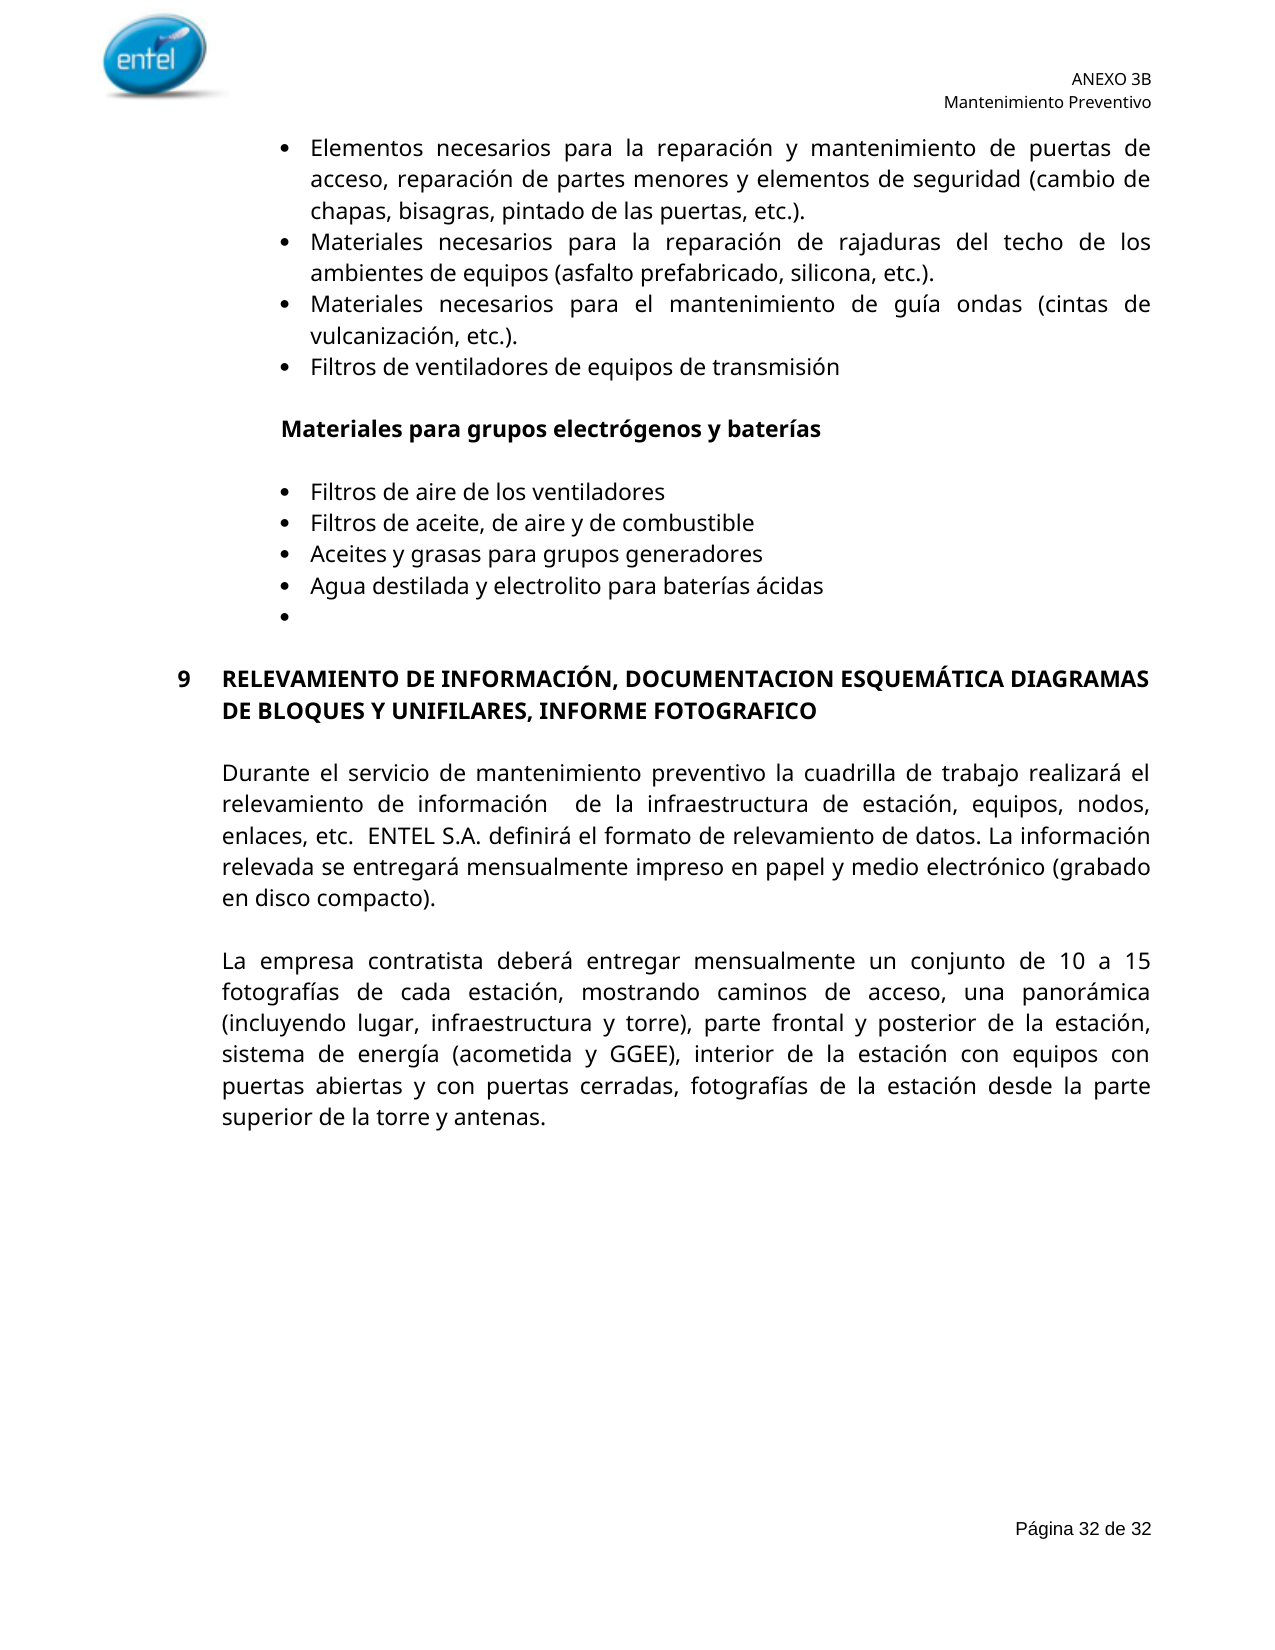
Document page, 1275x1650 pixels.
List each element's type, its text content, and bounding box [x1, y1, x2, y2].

list Aceites y grasas para grupos generadores [281, 538, 1152, 569]
list Materiales necesarios para la reparación de rajaduras del techo de los ambientes de equipos (asfalto prefabricado, silicona, etc.). [281, 226, 1152, 288]
text La empresa contratista deberá entregar mensualmente un conjunto de 10 a 15 fotografías de cada estación, mostrando caminos de acceso, una panorámica (incluyendo lugar, infraestructura y torre), parte frontal y posterior de la estación, sistema de energía (acometida y GGEE), interior de la estación con equipos con puertas abiertas y con puertas cerradas, fotografías de la estación desde la parte superior de la torre y antenas. [222, 944, 1152, 1132]
list Agua destilada y electrolito para baterías ácidas [281, 569, 1152, 601]
list Filtros de ventiladores de equipos de transmisión [281, 351, 1152, 382]
text Durante el servicio de mantenimiento preventivo la cuadrilla de trabajo realizará el relevamiento de información de la infraestructura de estación, equipos, nodos, enlaces, etc. ENTEL S.A. definirá el formato de relevamiento de datos. La información relevada se entregará mensualmente impreso en papel y medio electrónico (grabado en disco compacto). [222, 757, 1152, 913]
list Filtros de aceite, de aire y de combustible [281, 507, 1152, 538]
subtitle relevamiento de información, DOCUMENTACION ESQUEMÁTICA DIAGRAMAS DE BLOQUES Y UNIFILARES, INFORME FOTOGRAFICO [177, 663, 1152, 726]
text Materiales para grupos electrógenos y baterías [281, 413, 1152, 444]
list Elementos necesarios para la reparación y mantenimiento de puertas de acceso, reparación de partes menores y elementos de seguridad (cambio de chapas, bisagras, pintado de las puertas, etc.). [281, 132, 1152, 226]
list Filtros de aire de los ventiladores [281, 476, 1152, 507]
list Materiales necesarios para el mantenimiento de guía ondas (cintas de vulcanización, etc.). [281, 288, 1152, 351]
picture [87, 7, 230, 105]
